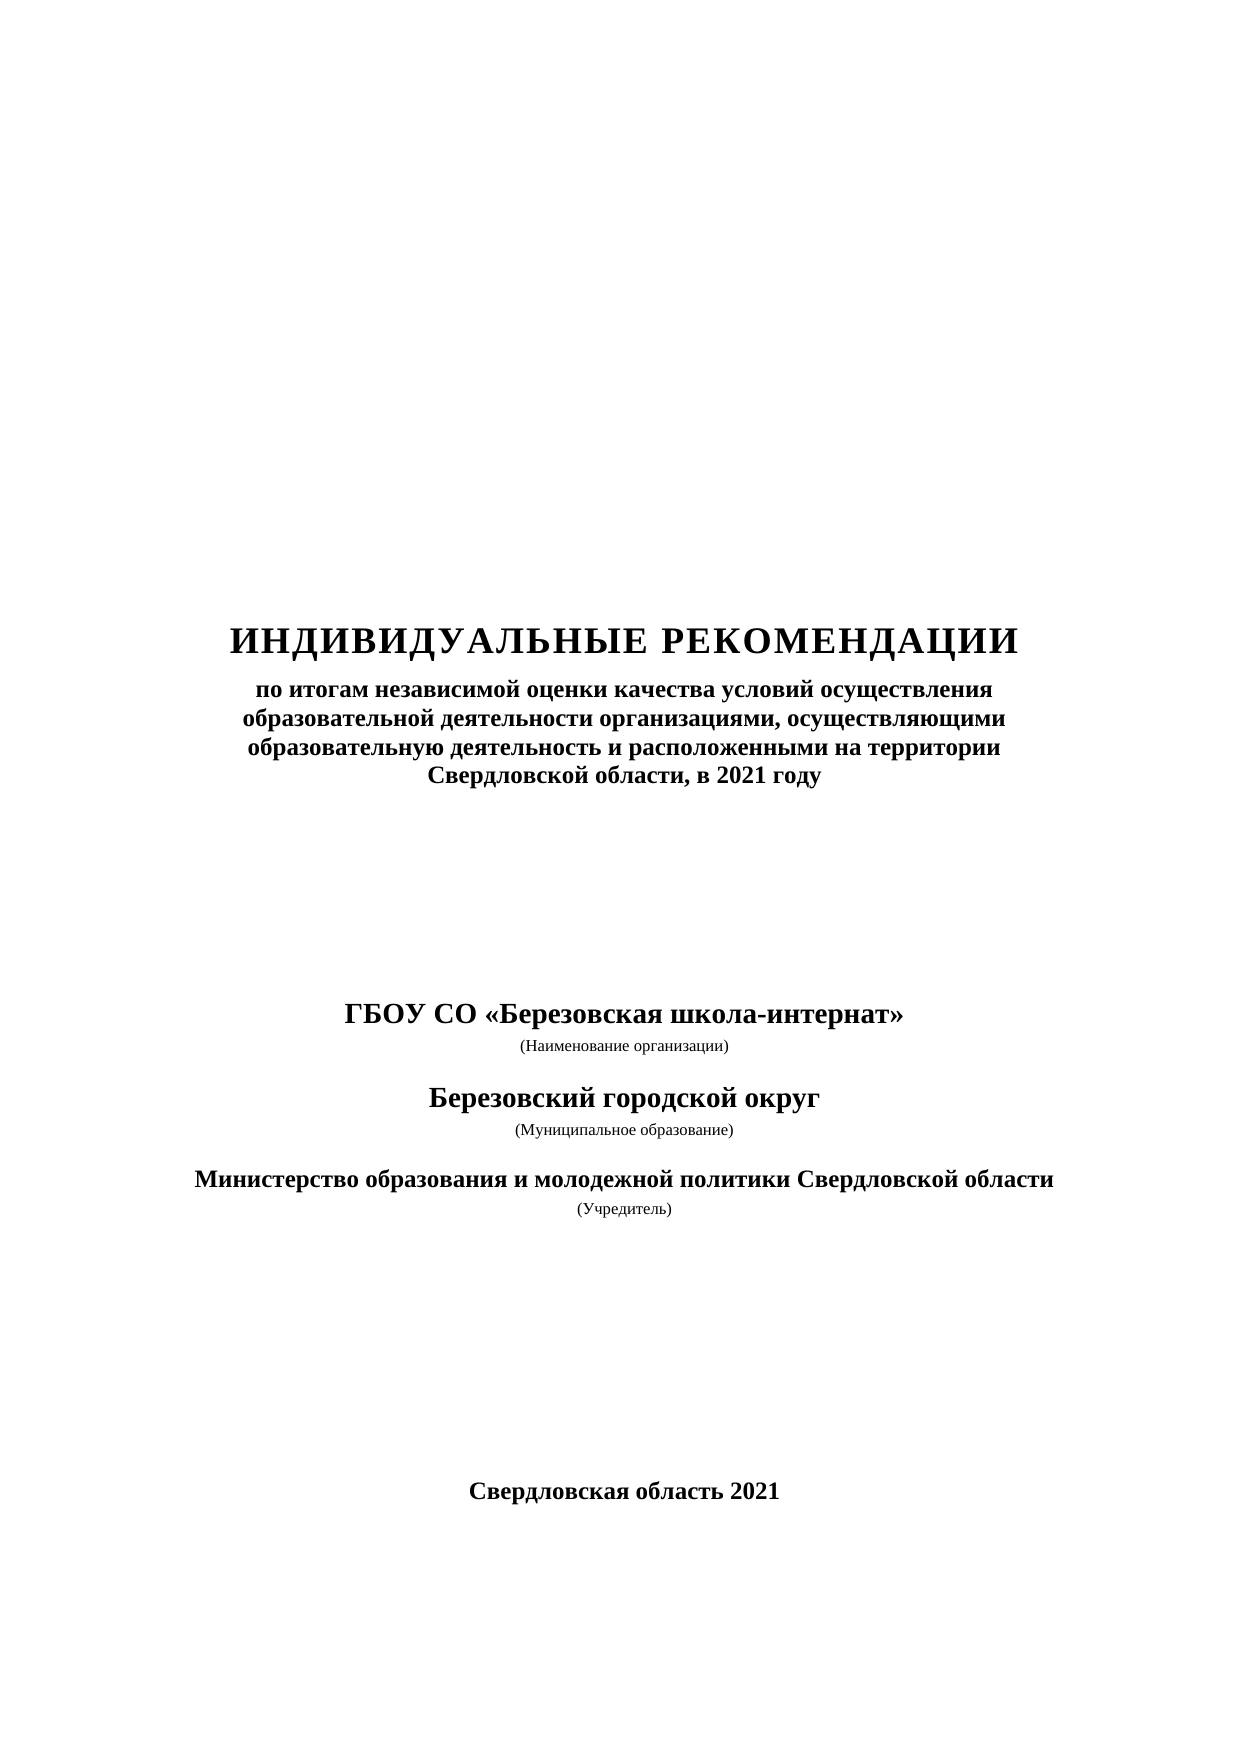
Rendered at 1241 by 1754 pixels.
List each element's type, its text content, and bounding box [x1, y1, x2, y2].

text ИНДИВИДУАЛЬНЫЕ РЕКОМЕНДАЦИИ [177, 619, 1071, 662]
text (Учредитель) [177, 1199, 1071, 1218]
text (Муниципальное образование) [177, 1120, 1071, 1139]
text Березовский городской округ [177, 1080, 1071, 1114]
text по итогам независимой оценки качества условий осуществления образовательной деятельности организациями, осуществляющими образовательную деятельность и расположенными на территории Свердловской области, в 2021 году [177, 674, 1071, 789]
text Министерство образования и молодежной политики Свердловской области [177, 1164, 1071, 1193]
text Свердловская область 2021 [177, 1476, 1071, 1505]
text ГБОУ СО «Березовская школа-интернат» [177, 996, 1071, 1030]
text (Наименование организации) [177, 1036, 1071, 1055]
